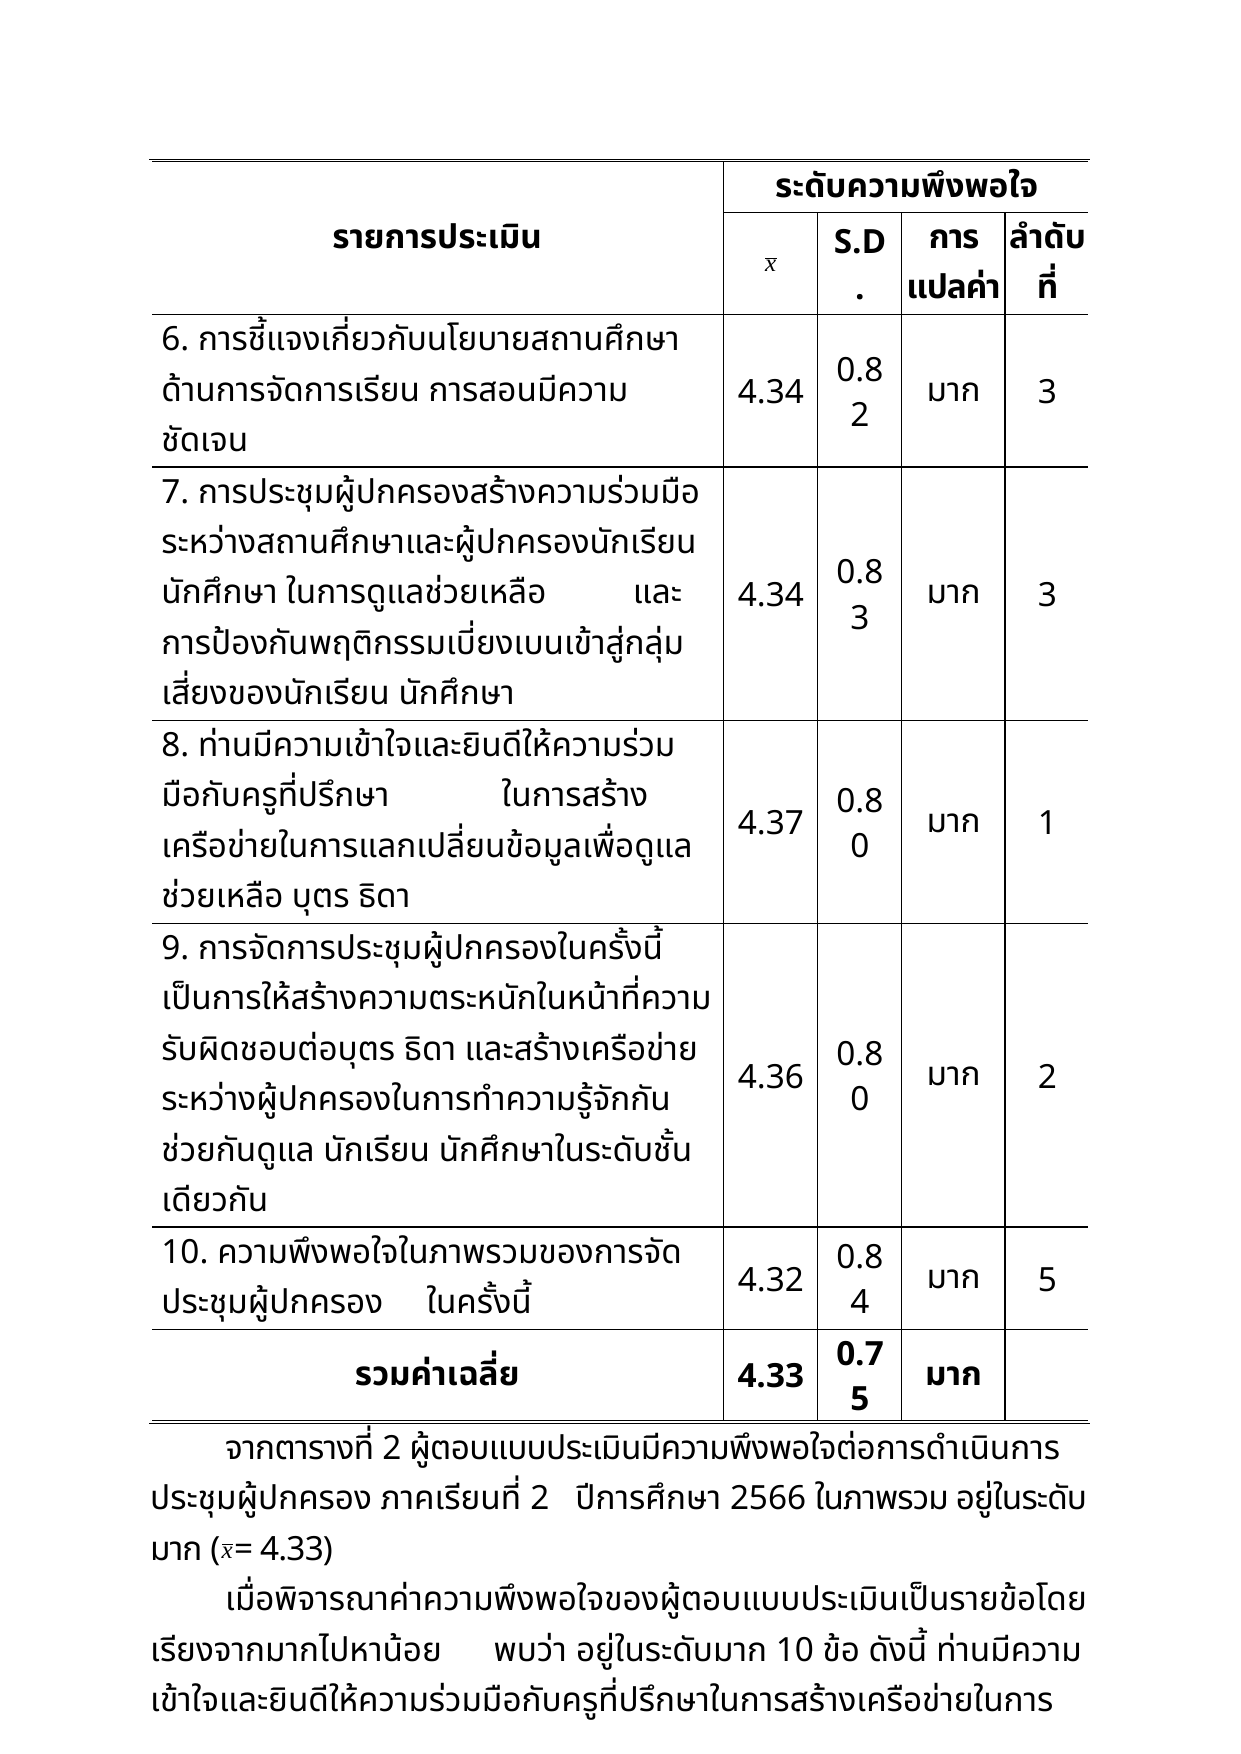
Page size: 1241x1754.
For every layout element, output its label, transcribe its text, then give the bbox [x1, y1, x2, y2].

table_cell 0.80 [818, 721, 901, 923]
table_cell 2 [1006, 924, 1088, 1226]
table_cell 0.82 [818, 315, 901, 466]
table_cell 4.33 [724, 1330, 817, 1420]
table_cell 1 [1006, 721, 1088, 923]
table_cell 0.83 [818, 468, 901, 720]
table_cell 7. การประชุมผู้ปกครองสร้างความร่วมมือระหว่างสถานศึกษาและผู้ปกครองนักเรียน นักศึกษา ในการดูแลช่วยเหลือ และการป้องกันพฤติกรรมเบี่ยงเบนเข้าสู่กลุ่มเสี่ยงของนักเรียน นักศึกษา [152, 468, 723, 720]
table_cell ลำดับที่ [1006, 213, 1088, 314]
table_cell 4.37 [724, 721, 817, 923]
table_cell มาก [902, 1228, 1004, 1328]
table_cell 6. การชี้แจงเกี่ยวกับนโยบายสถานศึกษาด้านการจัดการเรียน การสอนมีความชัดเจน [152, 315, 723, 466]
table_cell มาก [902, 468, 1004, 720]
table_cell 8. ท่านมีความเข้าใจและยินดีให้ความร่วมมือกับครูที่ปรึกษา ในการสร้างเครือข่ายในการแลกเปลี่ยนข้อมูลเพื่อดูแลช่วยเหลือ บุตร ธิดา [152, 721, 723, 923]
table_cell [724, 213, 817, 314]
table_cell มาก [902, 1330, 1004, 1420]
table_header รายการประเมิน [152, 162, 723, 314]
table_cell S.D. [818, 213, 901, 314]
table_cell [1006, 1330, 1088, 1420]
table_cell มาก [902, 924, 1004, 1226]
table_cell 9. การจัดการประชุมผู้ปกครองในครั้งนี้เป็นการให้สร้างความตระหนักในหน้าที่ความรับผิดชอบต่อบุตร ธิดา และสร้างเครือข่ายระหว่างผู้ปกครองในการทำความรู้จักกัน ช่วยกันดูแล นักเรียน นักศึกษาในระดับชั้นเดียวกัน [152, 924, 723, 1226]
table_cell 0.84 [818, 1228, 901, 1328]
table_cell 5 [1006, 1228, 1088, 1328]
table_cell 4.32 [724, 1228, 817, 1328]
table_cell การแปลค่า [902, 213, 1004, 314]
table_header ระดับความพึงพอใจ [724, 162, 1088, 212]
table_cell 10. ความพึงพอใจในภาพรวมของการจัดประชุมผู้ปกครอง ในครั้งนี้ [152, 1228, 723, 1328]
table_cell 3 [1006, 315, 1088, 466]
text จากตารางที่ 2 ผู้ตอบแบบประเมินมีความพึงพอใจต่อการดำเนินการประชุมผู้ปกครอง ภาคเรียนที่ 2 ปีการศึกษา 2566 ในภาพรวม อยู่ในระดับมาก (= 4.33) [150, 1424, 1090, 1575]
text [150, 1575, 1090, 1727]
table_cell 3 [1006, 468, 1088, 720]
table_cell มาก [902, 721, 1004, 923]
table_cell 4.36 [724, 924, 817, 1226]
table_cell 4.34 [724, 315, 817, 466]
table_cell รวมค่าเฉลี่ย [152, 1330, 723, 1420]
table_cell 0.80 [818, 924, 901, 1226]
table_cell 4.34 [724, 468, 817, 720]
table_cell มาก [902, 315, 1004, 466]
table_cell 0.75 [818, 1330, 901, 1420]
